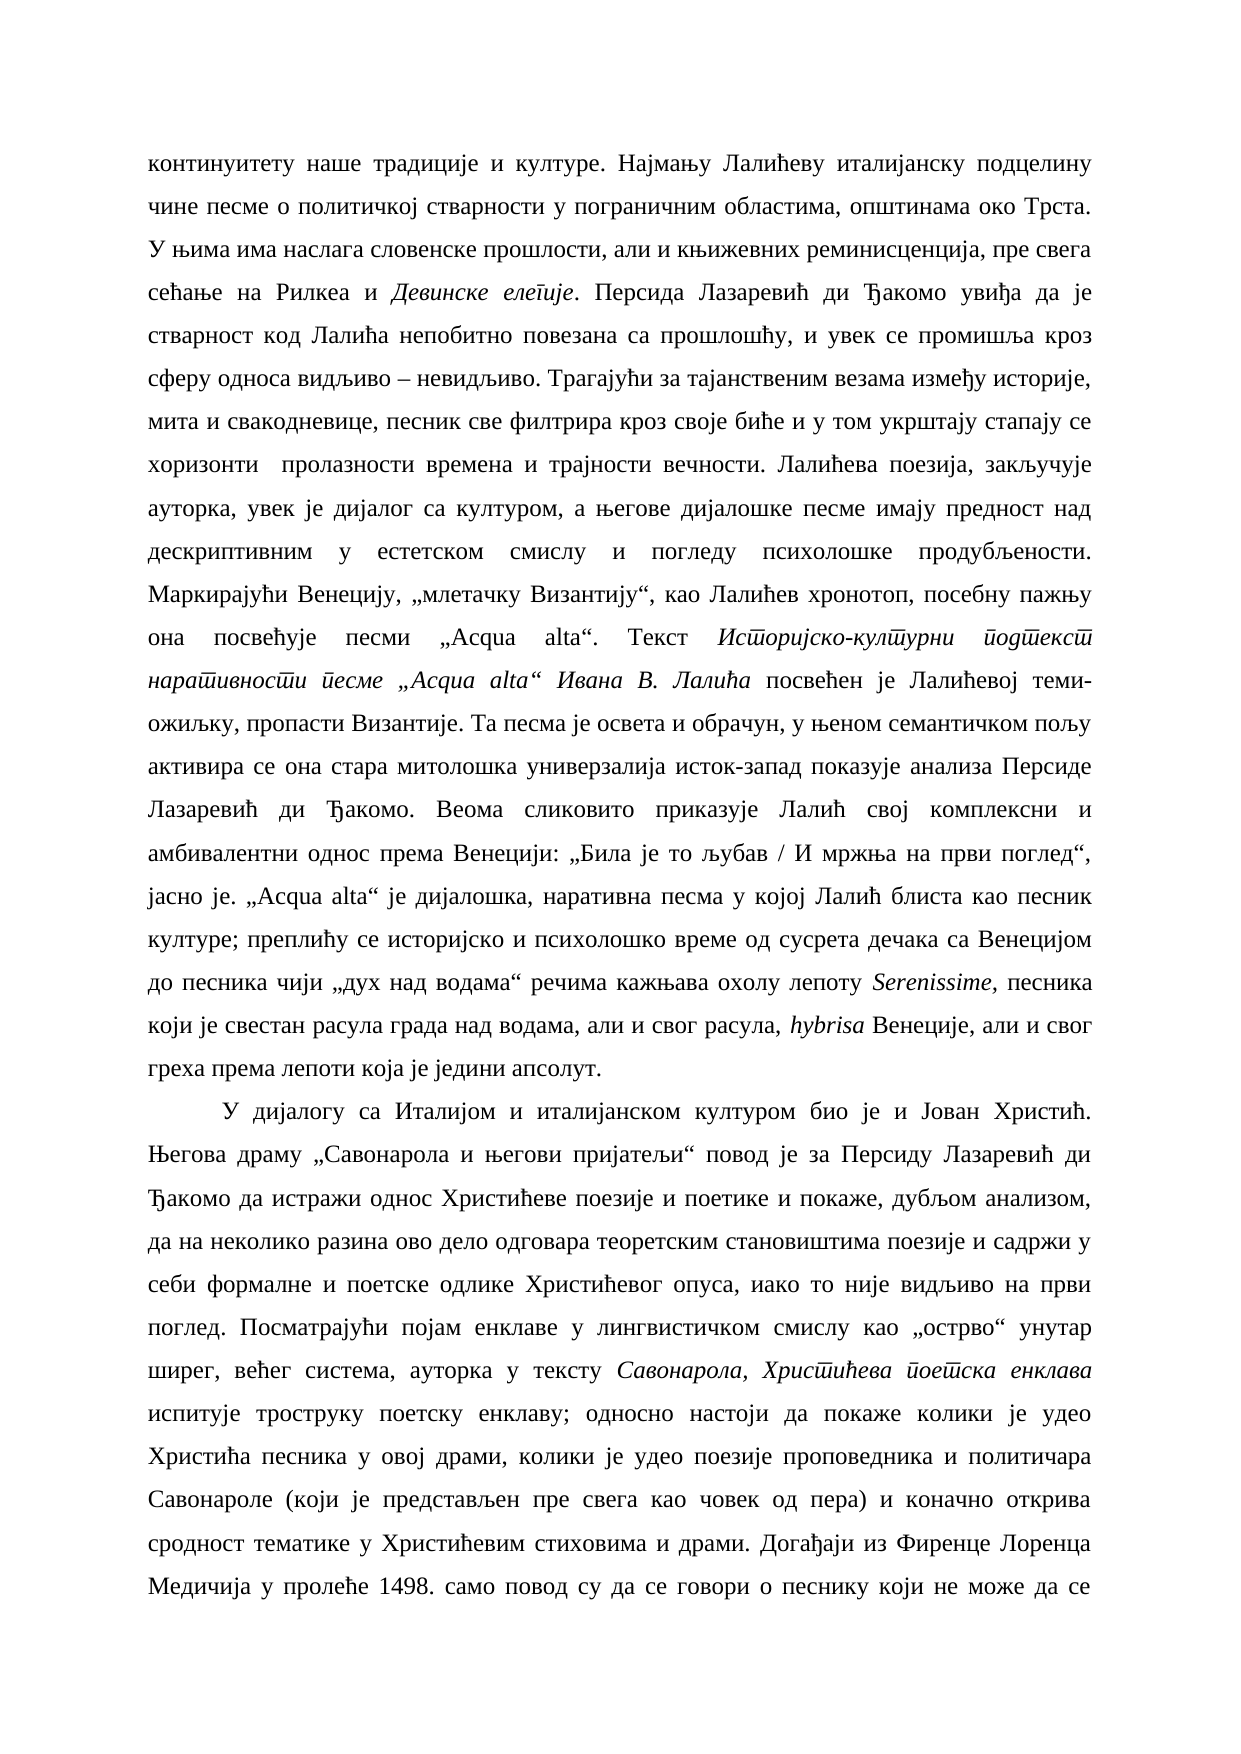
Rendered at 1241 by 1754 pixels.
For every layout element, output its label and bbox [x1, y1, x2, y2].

text [148, 1096, 1093, 1599]
text [148, 148, 1093, 1082]
